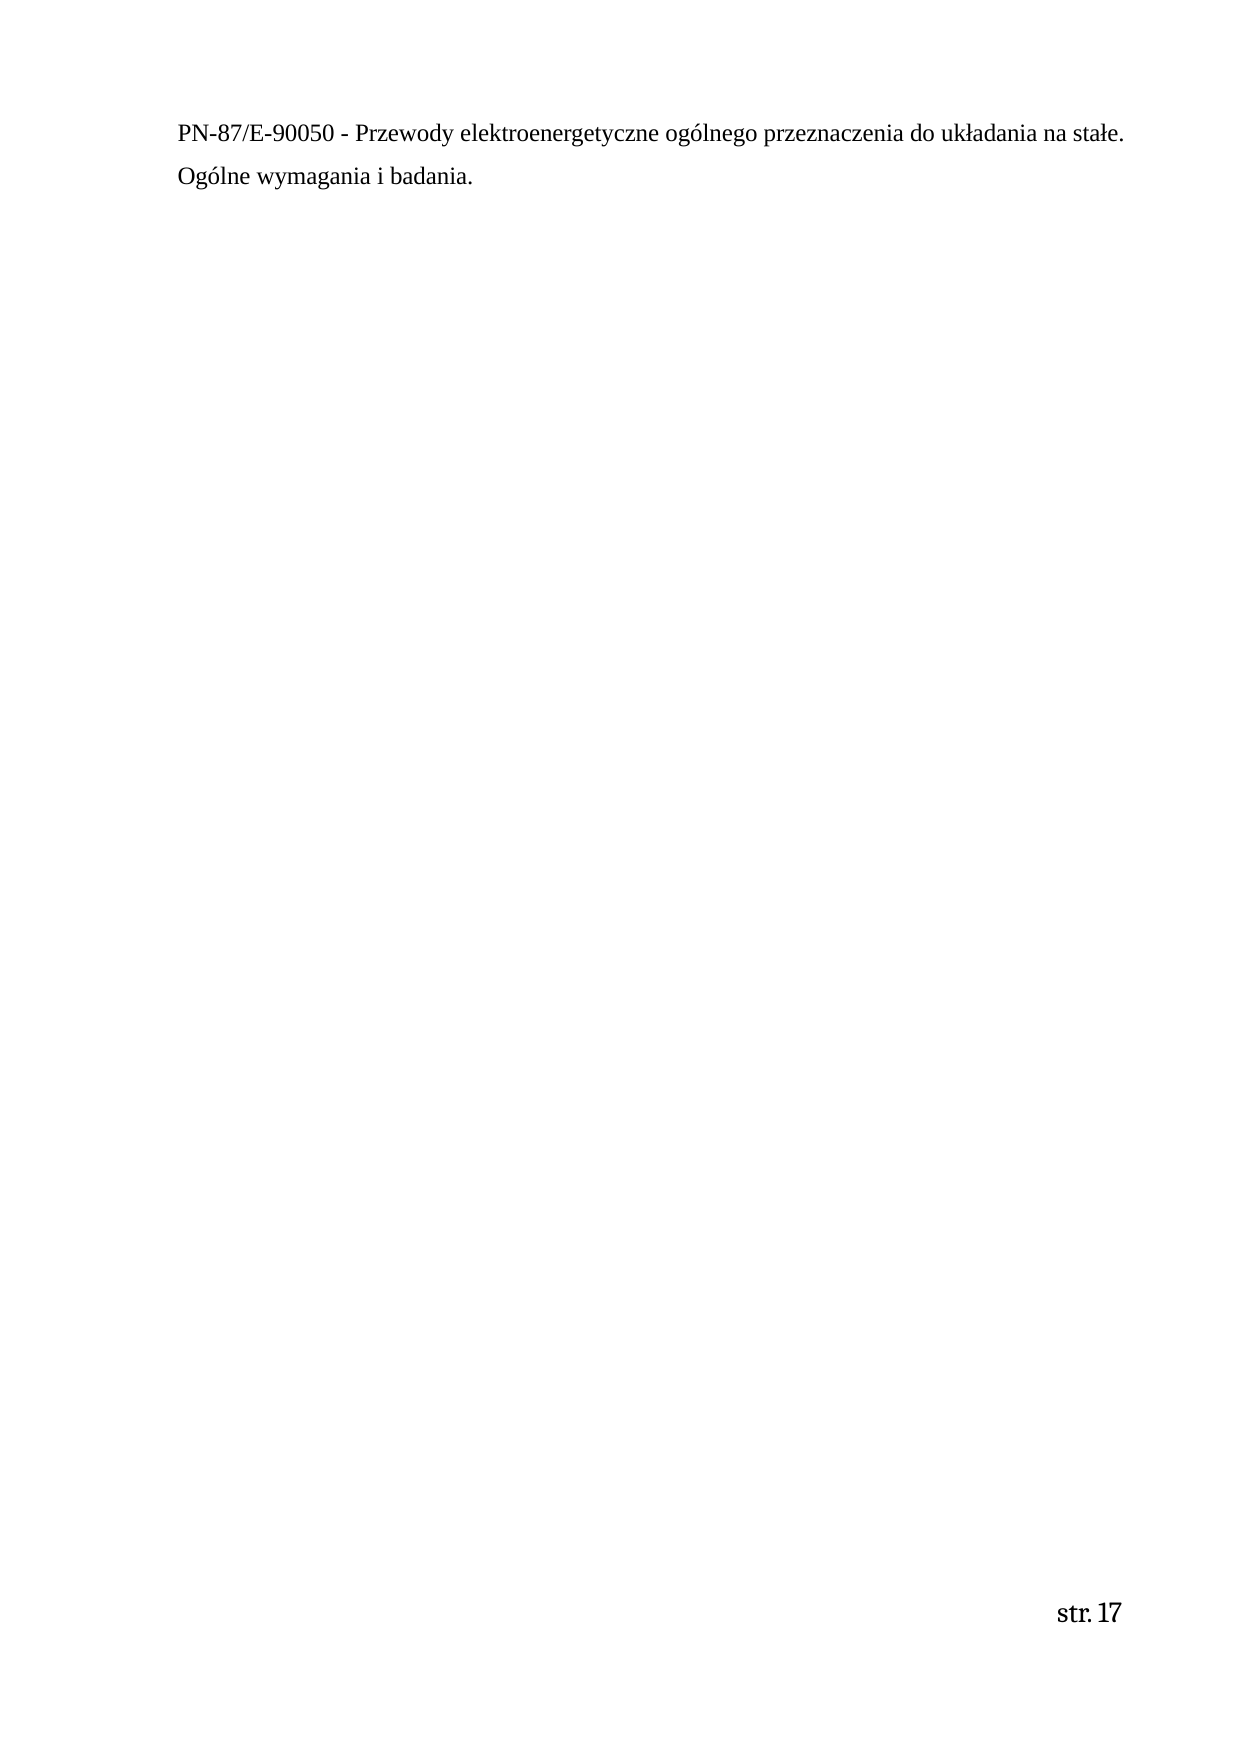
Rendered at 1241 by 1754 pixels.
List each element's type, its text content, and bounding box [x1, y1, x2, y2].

text PN-87/E-90050 - Przewody elektroenergetyczne ogólnego przeznaczenia do układania na stałe. Ogólne wymagania i badania. [177, 118, 1127, 190]
